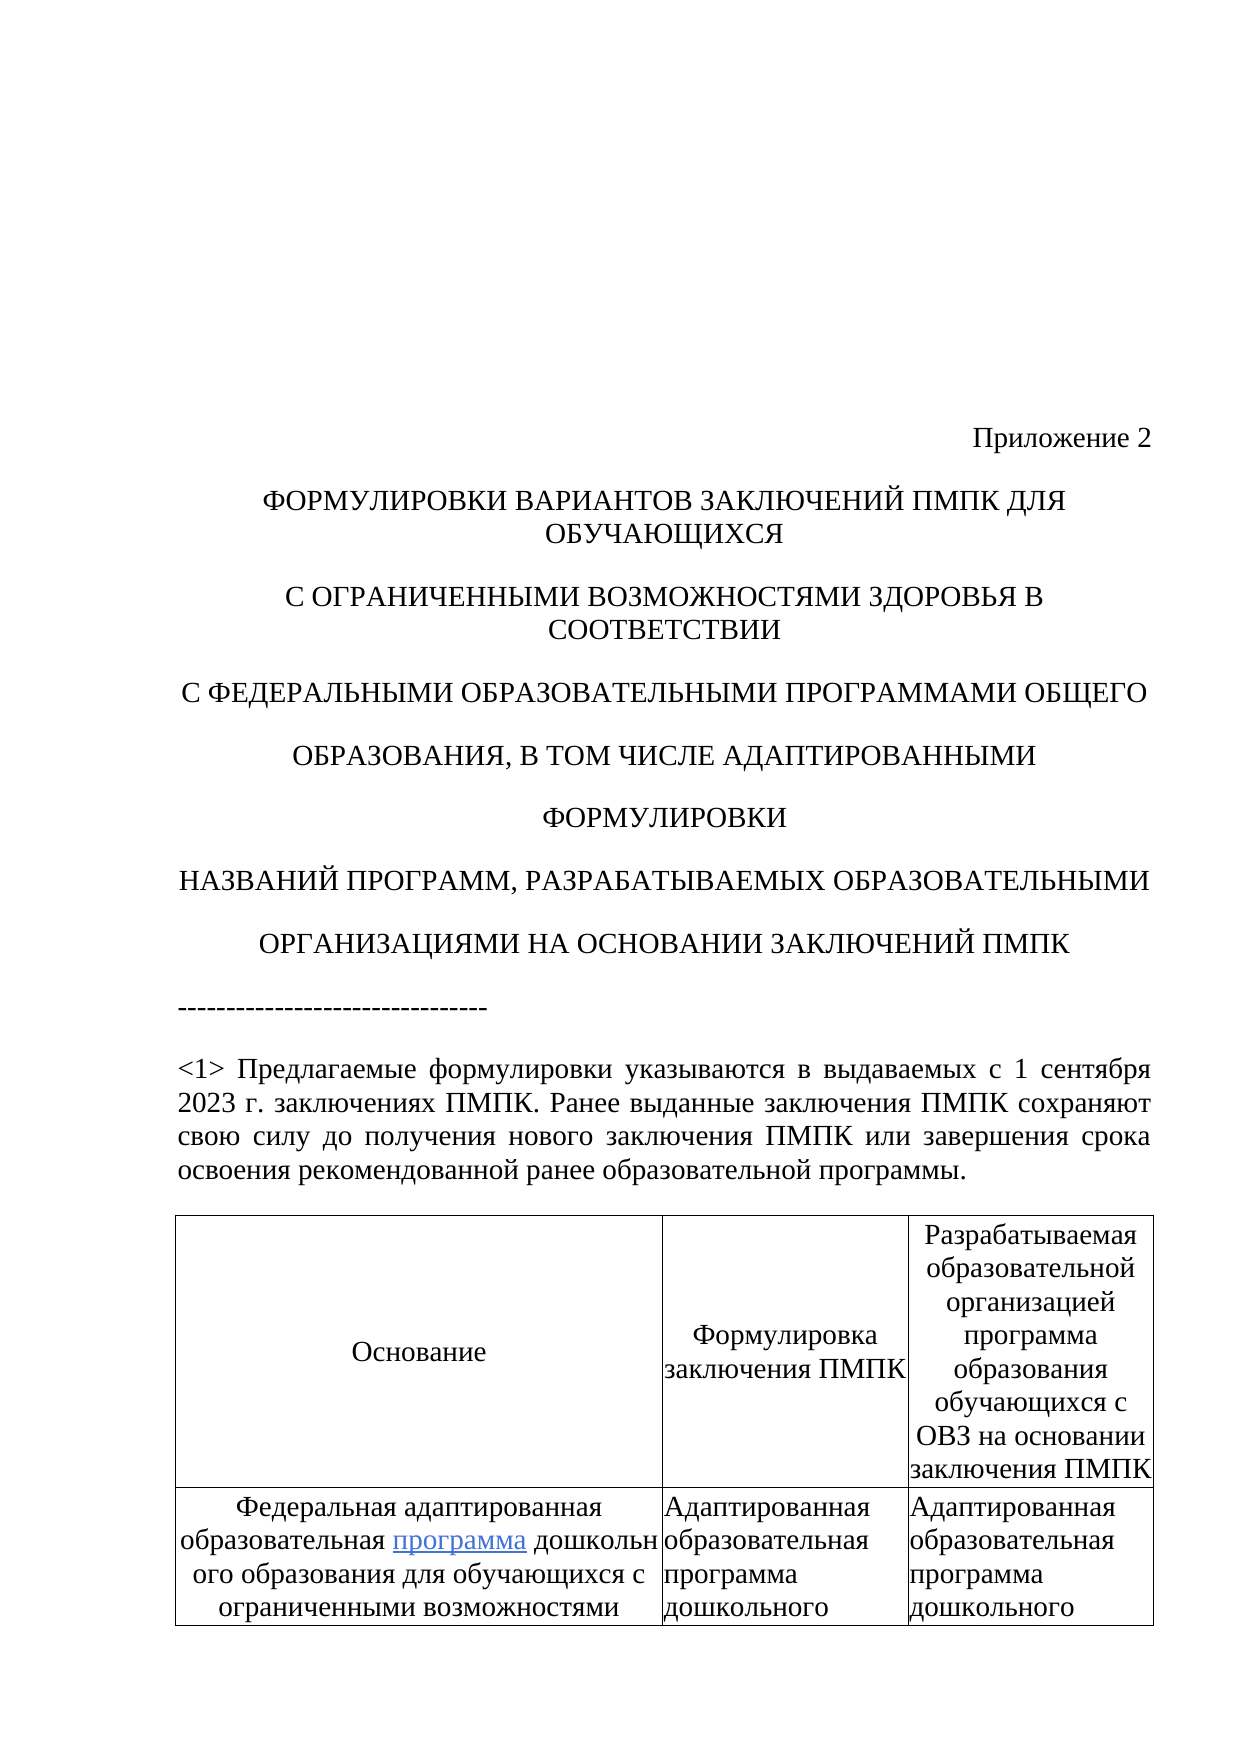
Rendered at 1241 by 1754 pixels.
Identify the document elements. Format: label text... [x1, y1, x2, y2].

text НАЗВАНИЙ ПРОГРАММ, РАЗРАБАТЫВАЕМЫХ ОБРАЗОВАТЕЛЬНЫМИ [177, 863, 1152, 897]
text ФОРМУЛИРОВКИ ВАРИАНТОВ ЗАКЛЮЧЕНИЙ ПМПК ДЛЯ ОБУЧАЮЩИХСЯ [177, 483, 1152, 550]
table_header Разрабатываемая образовательной организацией программа образования обучающихся с ОВЗ на основании заключения ПМПК [909, 1216, 1153, 1487]
text С ОГРАНИЧЕННЫМИ ВОЗМОЖНОСТЯМИ ЗДОРОВЬЯ В СООТВЕТСТВИИ [177, 579, 1152, 646]
table_header Формулировка заключения ПМПК [663, 1216, 908, 1487]
text С ФЕДЕРАЛЬНЫМИ ОБРАЗОВАТЕЛЬНЫМИ ПРОГРАММАМИ ОБЩЕГО [177, 675, 1152, 709]
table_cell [909, 1488, 1153, 1624]
text ОБРАЗОВАНИЯ, В ТОМ ЧИСЛЕ АДАПТИРОВАННЫМИ [177, 738, 1152, 771]
text ОРГАНИЗАЦИЯМИ НА ОСНОВАНИИ ЗАКЛЮЧЕНИЙ ПМПК [177, 926, 1152, 959]
text <1> Предлагаемые формулировки указываются в выдаваемых с 1 сентября 2023 г. заключениях ПМПК. Ранее выданные заключения ПМПК сохраняют свою силу до получения нового заключения ПМПК или завершения срока освоения рекомендованной ранее образовательной программы. [177, 1051, 1152, 1186]
text Приложение 2 [177, 420, 1152, 453]
table_header Основание [176, 1216, 662, 1487]
text ФОРМУЛИРОВКИ [177, 801, 1152, 834]
text -------------------------------- [177, 989, 1152, 1022]
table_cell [663, 1488, 908, 1624]
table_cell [176, 1488, 662, 1624]
